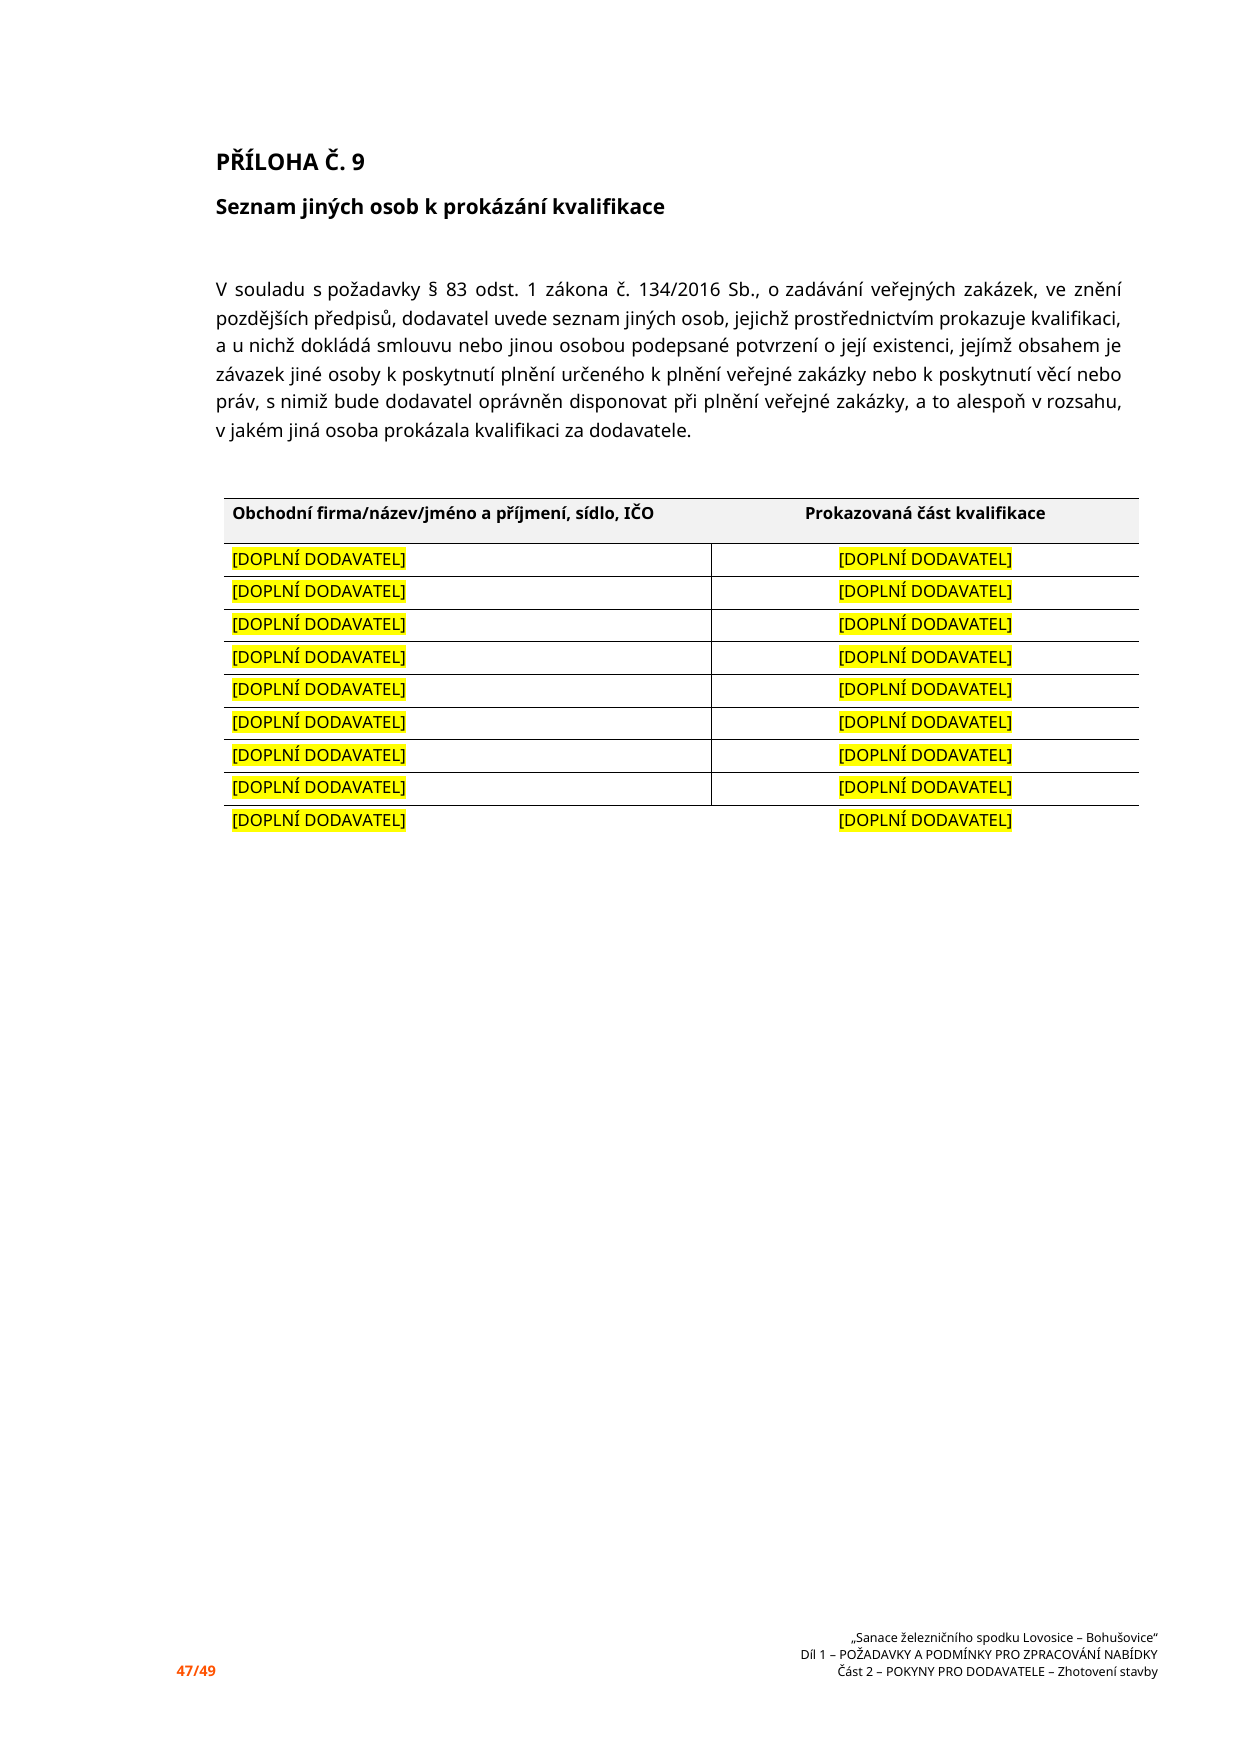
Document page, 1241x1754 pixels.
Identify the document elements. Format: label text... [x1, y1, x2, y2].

table_cell [DOPLNÍ DODAVATEL] [712, 544, 1139, 576]
table_cell [DOPLNÍ DODAVATEL] [711, 806, 1139, 837]
table_header Prokazovaná část kvalifikace [711, 499, 1139, 543]
table_cell [DOPLNÍ DODAVATEL] [712, 773, 1139, 805]
table_cell [DOPLNÍ DODAVATEL] [712, 610, 1139, 641]
table_cell [DOPLNÍ DODAVATEL] [224, 675, 711, 707]
table_cell [DOPLNÍ DODAVATEL] [712, 675, 1139, 707]
table_cell [DOPLNÍ DODAVATEL] [224, 577, 711, 608]
table_cell [DOPLNÍ DODAVATEL] [224, 773, 711, 805]
table_cell [DOPLNÍ DODAVATEL] [224, 740, 711, 772]
text Seznam jiných osob k prokázání kvalifikace [216, 192, 1122, 221]
table_cell [DOPLNÍ DODAVATEL] [224, 544, 711, 576]
text Příloha č. 9 [216, 146, 1122, 177]
table_cell [DOPLNÍ DODAVATEL] [712, 708, 1139, 739]
table_cell [DOPLNÍ DODAVATEL] [712, 577, 1139, 608]
table_cell [DOPLNÍ DODAVATEL] [224, 610, 711, 641]
table_header Obchodní firma/název/jméno a příjmení, sídlo, IČO [224, 499, 711, 543]
table_cell [DOPLNÍ DODAVATEL] [224, 642, 711, 674]
table_cell [DOPLNÍ DODAVATEL] [712, 642, 1139, 674]
text V souladu s požadavky § 83 odst. 1 zákona č. 134/2016 Sb., o zadávání veřejných zakázek, ve znění pozdějších předpisů, dodavatel uvede seznam jiných osob, jejichž prostřednictvím prokazuje kvalifikaci, a u nichž dokládá smlouvu nebo jinou osobou podepsané potvrzení o její existenci, jejímž obsahem je závazek jiné osoby k poskytnutí plnění určeného k plnění veřejné zakázky nebo k poskytnutí věcí nebo práv, s nimiž bude dodavatel oprávněn disponovat při plnění veřejné zakázky, a to alespoň v rozsahu, v jakém jiná osoba prokázala kvalifikaci za dodavatele. [216, 277, 1122, 442]
table_cell [DOPLNÍ DODAVATEL] [224, 708, 711, 739]
table_cell [DOPLNÍ DODAVATEL] [712, 740, 1139, 772]
table_cell [DOPLNÍ DODAVATEL] [224, 806, 711, 837]
